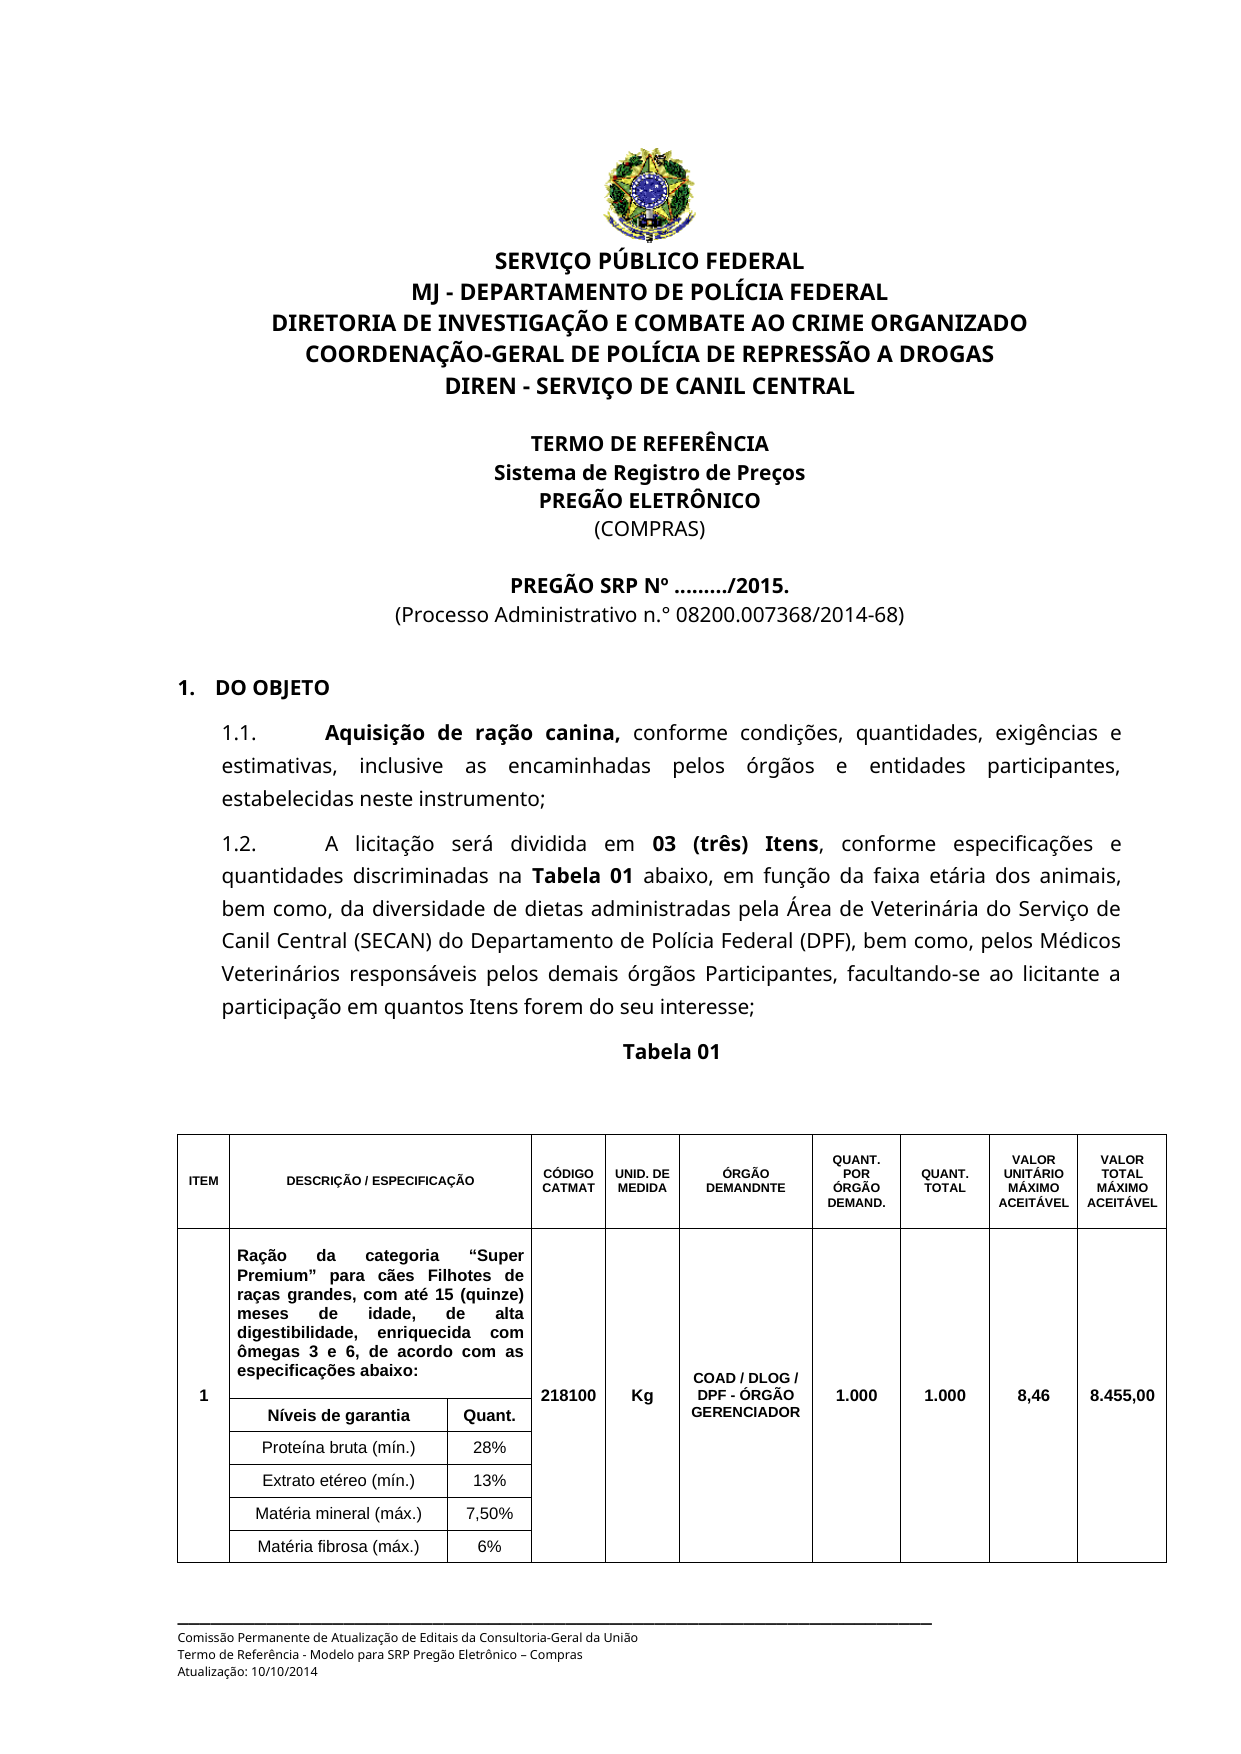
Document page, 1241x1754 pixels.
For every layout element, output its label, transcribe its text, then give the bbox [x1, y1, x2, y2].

text PREGÃO SRP Nº ........./2015. [177, 571, 1122, 600]
text TERMO DE REFERÊNCIA [177, 429, 1122, 458]
table_cell 28% [448, 1432, 531, 1464]
table_cell Níveis de garantia [230, 1399, 447, 1431]
table_header QUANT. POR ÓRGÃO DEMAND. [813, 1135, 900, 1227]
table_header UNID. DE MEDIDA [606, 1135, 679, 1227]
table_header ITEM [178, 1135, 229, 1227]
text DIREN - SERVIÇO DE CANIL CENTRAL [177, 369, 1122, 401]
table_header ÓRGÃO DEMANDNTE [680, 1135, 812, 1227]
table_cell Kg [606, 1229, 679, 1562]
text DIRETORIA DE INVESTIGAÇÃO E COMBATE AO CRIME ORGANIZADO [177, 307, 1122, 338]
table_header VALOR TOTAL MÁXIMO ACEITÁVEL [1078, 1135, 1166, 1227]
table_cell 1.000 [901, 1229, 989, 1562]
list Aquisição de ração canina, conforme condições, quantidades, exigências e estimativas, inclusive as encaminhadas pelos órgãos e entidades participantes, estabelecidas neste instrumento; [221, 718, 1122, 812]
table_cell 218100 [532, 1229, 605, 1562]
table_cell Extrato etéreo (mín.) [230, 1465, 447, 1497]
list A licitação será dividida em 03 (três) Itens, conforme especificações e quantidades discriminadas na Tabela 01 abaixo, em função da faixa etária dos animais, bem como, da diversidade de dietas administradas pela Área de Veterinária do Serviço de Canil Central (SECAN) do Departamento de Polícia Federal (DPF), bem como, pelos Médicos Veterinários responsáveis pelos demais órgãos Participantes, facultando-se ao licitante a participação em quantos Itens forem do seu interesse; [221, 829, 1122, 1020]
table_cell 1.000 [813, 1229, 900, 1562]
table_header CÓDIGO CATMAT [532, 1135, 605, 1227]
table_cell COAD / DLOG / DPF - ÓRGÃO GERENCIADOR [680, 1229, 812, 1562]
text SERVIÇO PÚBLICO FEDERAL [177, 244, 1122, 276]
table_cell Proteína bruta (mín.) [230, 1432, 447, 1464]
text MJ - DEPARTAMENTO DE POLÍCIA FEDERAL [177, 276, 1122, 307]
table_cell Matéria fibrosa (máx.) [230, 1531, 447, 1562]
text (Processo Administrativo n.° 08200.007368/2014-68) [177, 600, 1122, 628]
text Sistema de Registro de Preços [177, 458, 1122, 486]
table_cell 8.455,00 [1078, 1229, 1166, 1562]
table_header DESCRIÇÃO / ESPECIFICAÇÃO [230, 1135, 531, 1227]
table_cell Quant. [448, 1399, 531, 1431]
table_cell 1 [178, 1229, 229, 1562]
table_cell 8,46 [990, 1229, 1077, 1562]
list DO OBJETO [177, 673, 1124, 702]
table_cell Matéria mineral (máx.) [230, 1498, 447, 1529]
table_header VALOR UNITÁRIO MÁXIMO ACEITÁVEL [990, 1135, 1077, 1227]
table_cell 6% [448, 1531, 531, 1562]
text COORDENAÇÃO-GERAL DE POLÍCIA DE REPRESSÃO A DROGAS [177, 338, 1122, 369]
text Tabela 01 [221, 1037, 1122, 1065]
table_header QUANT. TOTAL [901, 1135, 989, 1227]
table_cell 7,50% [448, 1498, 531, 1529]
text (COMPRAS) [177, 514, 1122, 543]
table_cell Ração da categoria “Super Premium” para cães Filhotes de raças grandes, com até 15 (quinze) meses de idade, de alta digestibilidade, enriquecida com ômegas 3 e 6, de acordo com as especificações abaixo: [230, 1229, 531, 1398]
text PREGÃO ELETRÔNICO [177, 486, 1122, 514]
table_cell 13% [448, 1465, 531, 1497]
